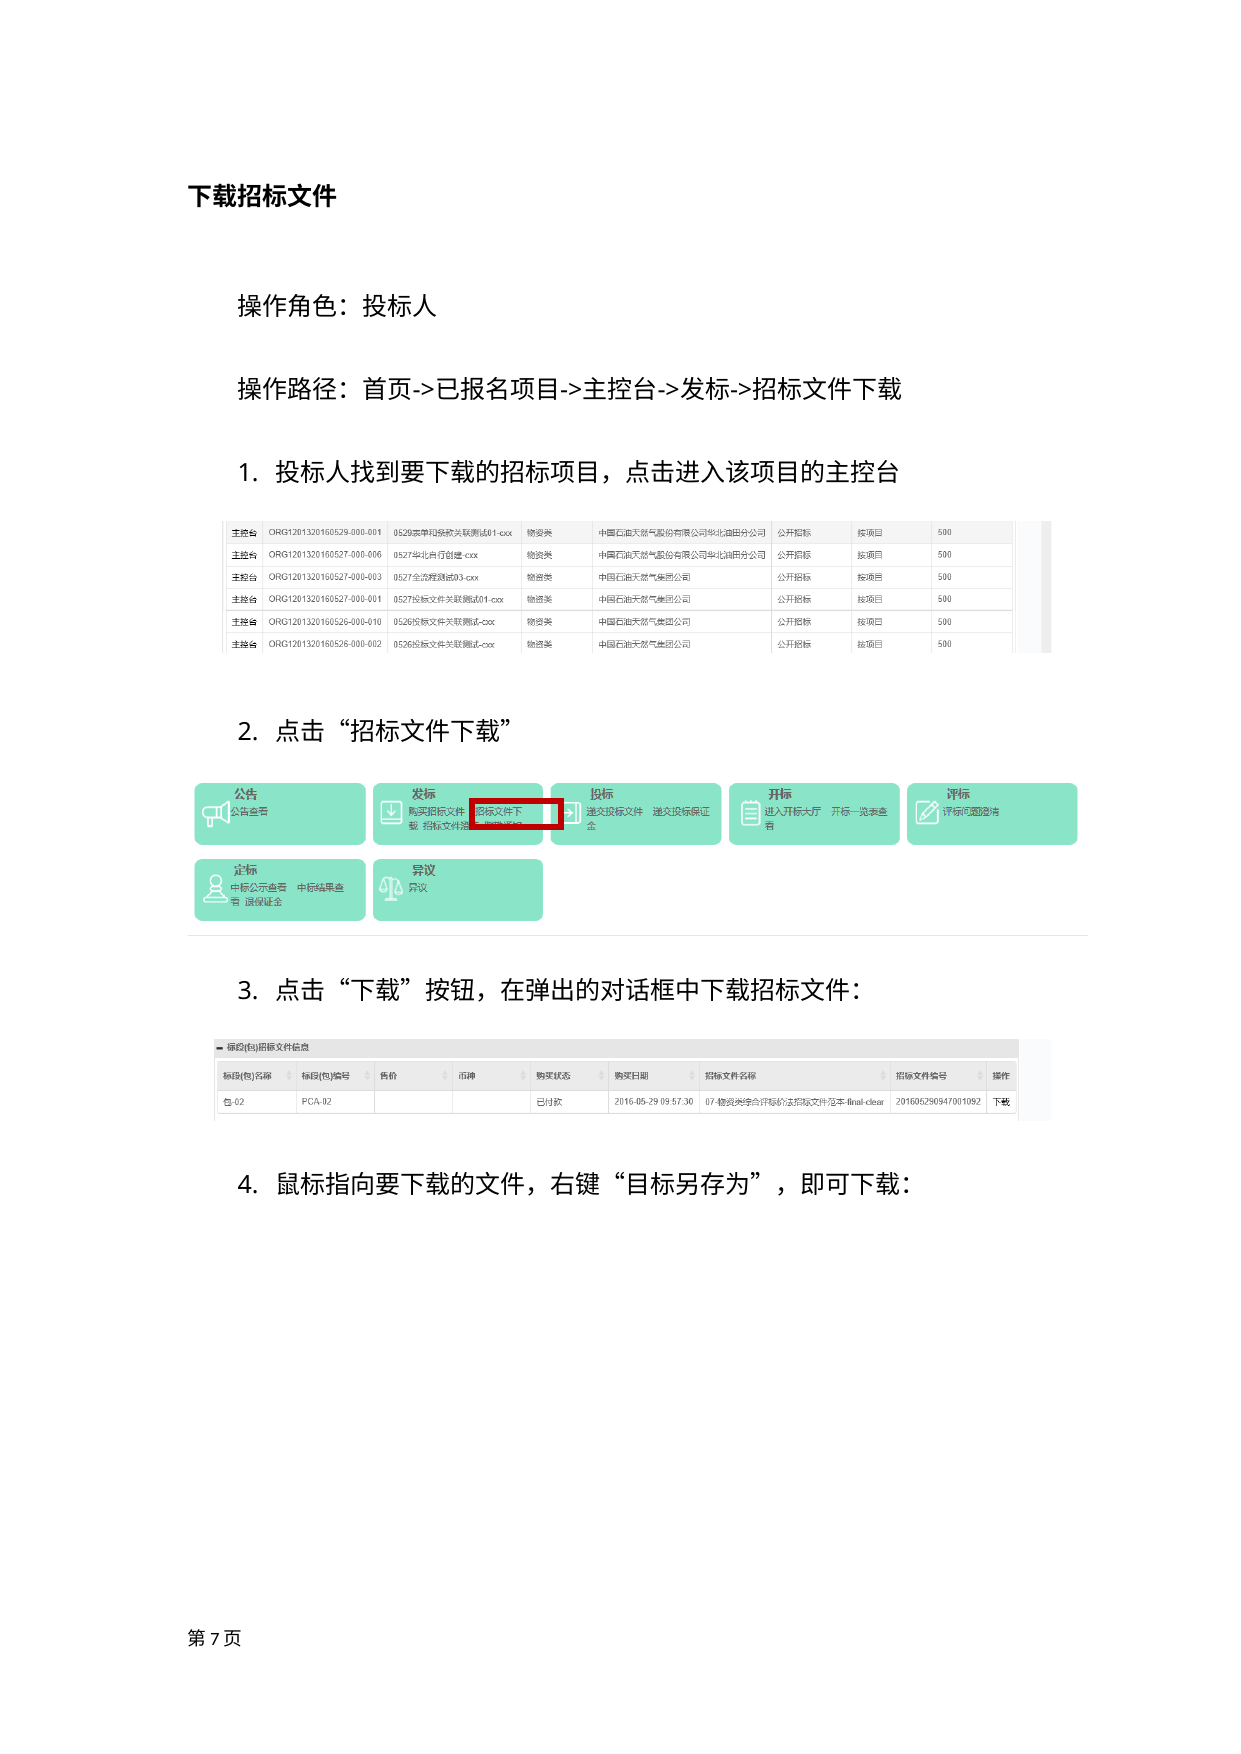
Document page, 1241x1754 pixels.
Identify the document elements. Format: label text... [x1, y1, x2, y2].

picture [187, 780, 1088, 942]
list 点击“招标文件下载” [237, 697, 1053, 762]
list 点击“下载”按钮，在弹出的对话框中下载招标文件： [237, 956, 1053, 1021]
text 操作路径：首页->已报名项目->主控台->发标->招标文件下载 [187, 355, 1053, 420]
picture [187, 521, 1052, 653]
picture [187, 1039, 1052, 1121]
list 投标人找到要下载的招标项目，点击进入该项目的主控台 [237, 438, 1053, 503]
subtitle 下载招标文件 [187, 162, 1053, 227]
text 操作角色：投标人 [187, 272, 1053, 337]
list 鼠标指向要下载的文件，右键“目标另存为”，即可下载： [237, 1150, 1053, 1215]
